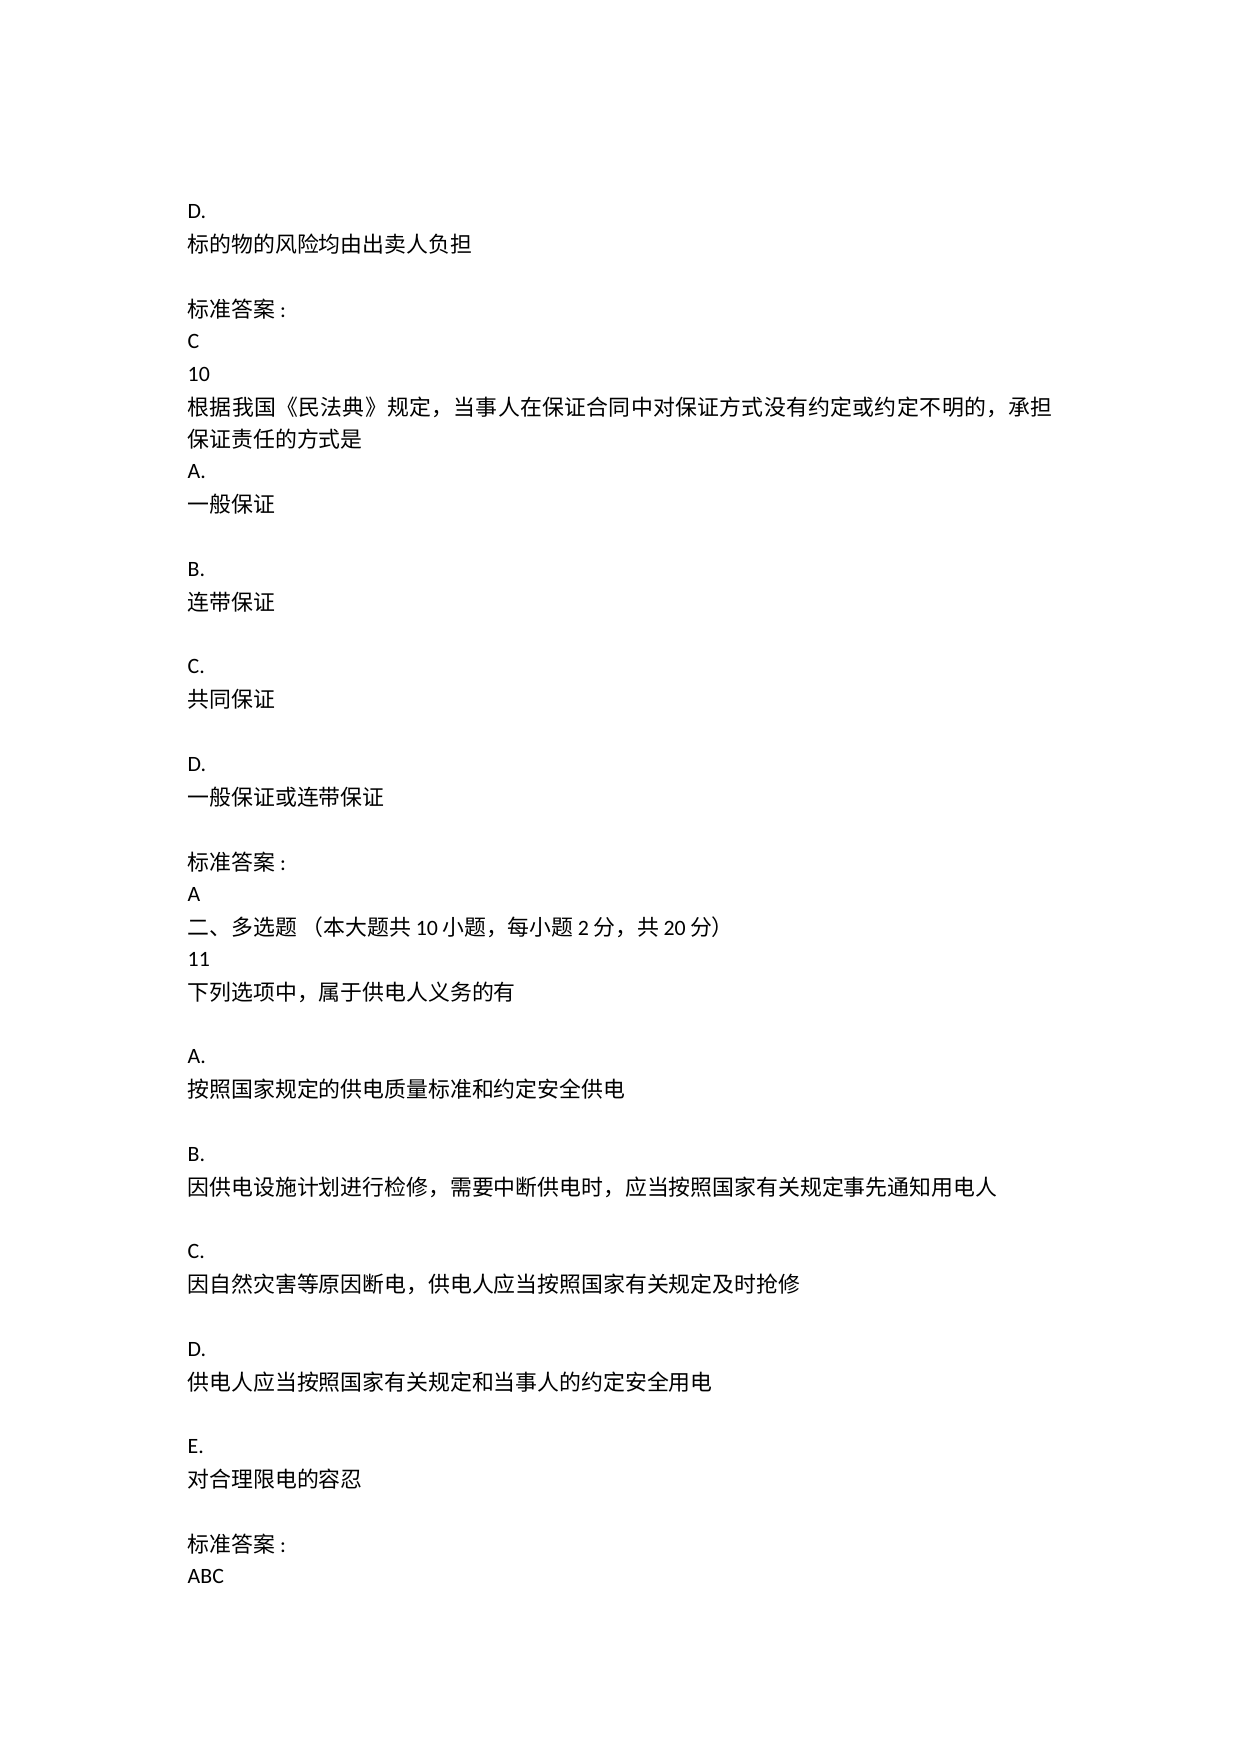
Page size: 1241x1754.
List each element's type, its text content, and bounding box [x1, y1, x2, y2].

text 11 [187, 942, 1053, 974]
text 下列选项中，属于供电人义务的有 [187, 974, 1053, 1007]
text 一般保证 [187, 487, 1053, 519]
text 按照国家规定的供电质量标准和约定安全供电 [187, 1072, 1053, 1104]
text 对合理限电的容忍 [187, 1462, 1053, 1494]
text C [187, 324, 1053, 357]
text 连带保证 [187, 584, 1053, 617]
text A [187, 877, 1053, 909]
text 二、多选题 （本大题共10小题，每小题2分，共20分） [187, 909, 1053, 942]
text 10 [187, 357, 1053, 389]
text D. [187, 194, 1053, 227]
text 一般保证或连带保证 [187, 779, 1053, 812]
text 根据我国《民法典》规定，当事人在保证合同中对保证方式没有约定或约定不明的，承担保证责任的方式是 [187, 389, 1053, 454]
text C. [187, 649, 1053, 682]
text ABC [187, 1559, 1053, 1592]
text C. [187, 1234, 1053, 1267]
text 标准答案 : [187, 292, 1053, 324]
text D. [187, 747, 1053, 779]
text 因供电设施计划进行检修，需要中断供电时，应当按照国家有关规定事先通知用电人 [187, 1169, 1053, 1202]
text B. [187, 1137, 1053, 1169]
text D. [187, 1332, 1053, 1364]
text 供电人应当按照国家有关规定和当事人的约定安全用电 [187, 1364, 1053, 1397]
text 共同保证 [187, 682, 1053, 714]
text 标准答案 : [187, 844, 1053, 877]
text A. [187, 454, 1053, 487]
text 因自然灾害等原因断电，供电人应当按照国家有关规定及时抢修 [187, 1267, 1053, 1299]
text 标准答案 : [187, 1527, 1053, 1559]
text E. [187, 1429, 1053, 1462]
text A. [187, 1039, 1053, 1072]
text 标的物的风险均由出卖人负担 [187, 227, 1053, 259]
text B. [187, 552, 1053, 584]
